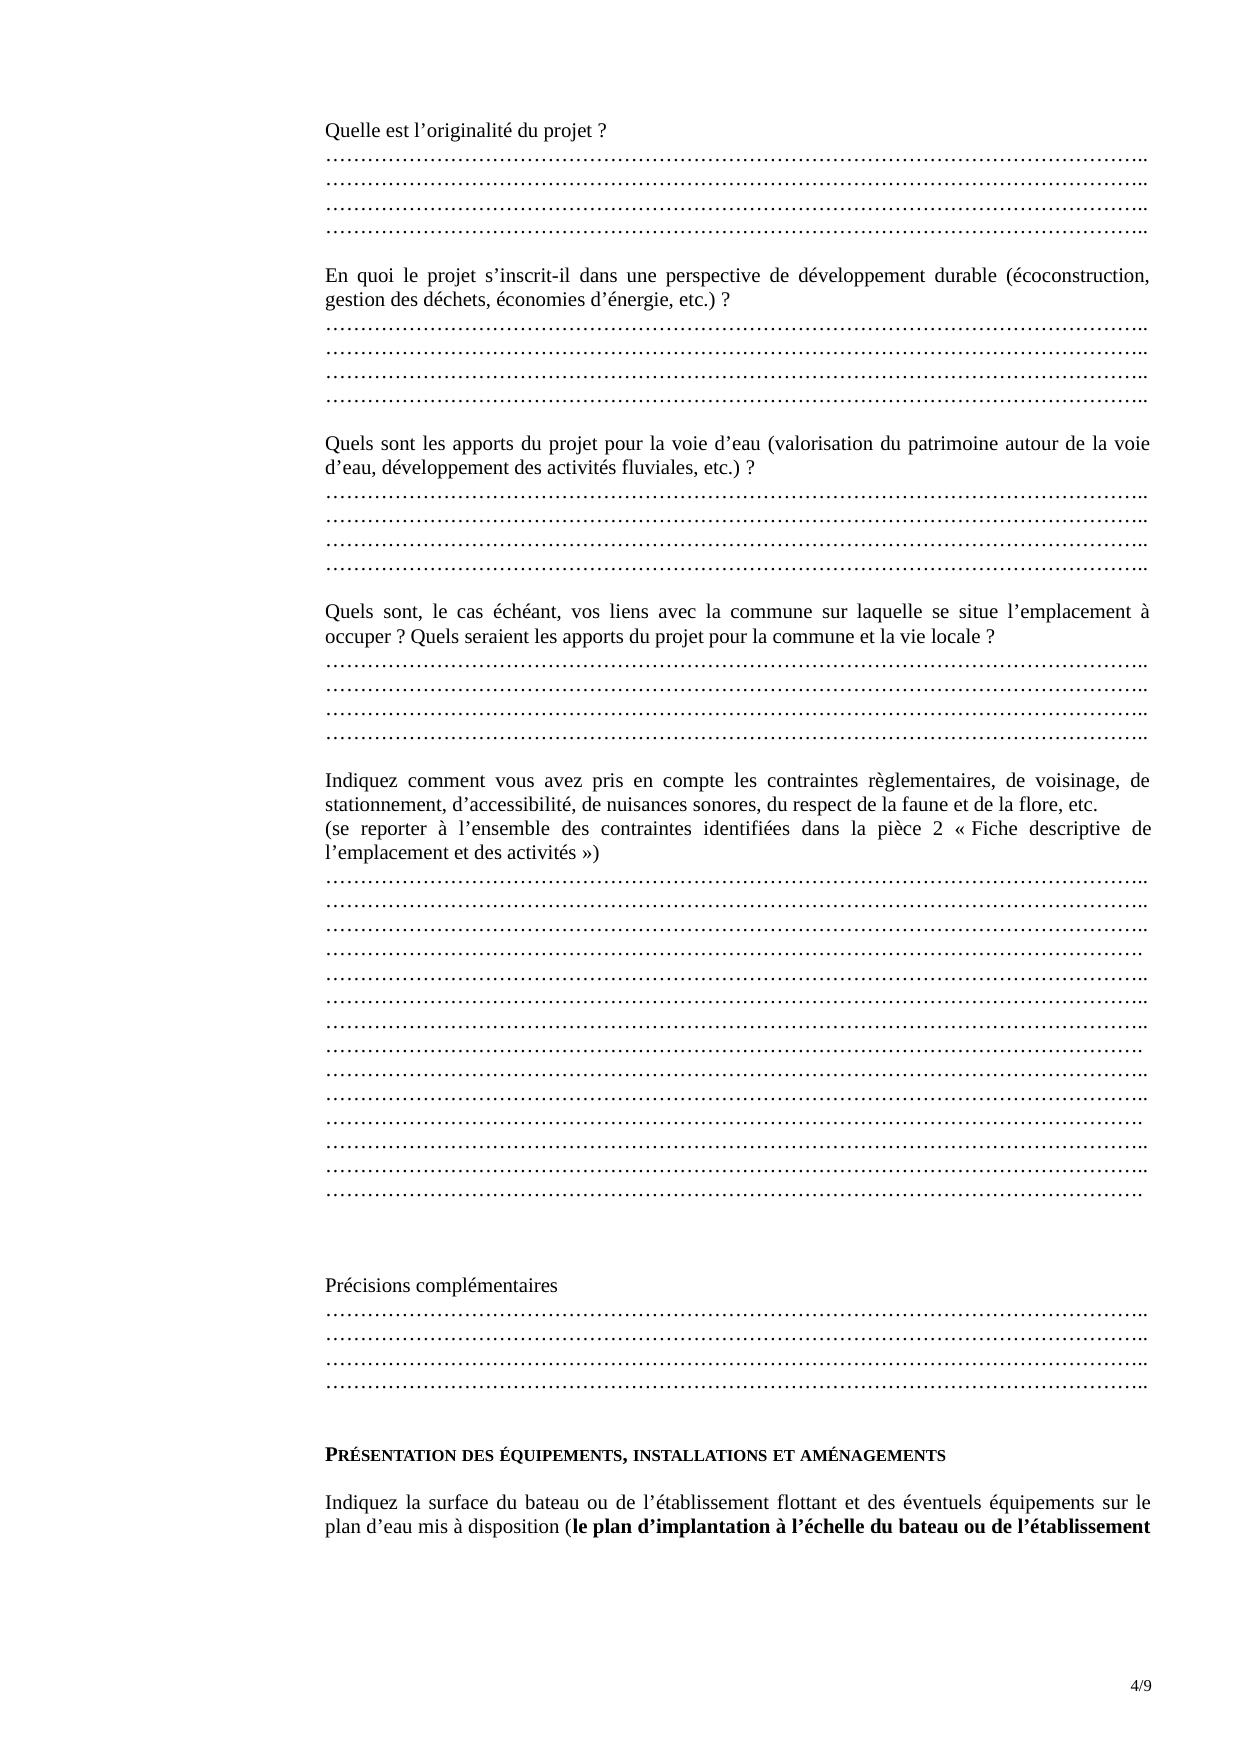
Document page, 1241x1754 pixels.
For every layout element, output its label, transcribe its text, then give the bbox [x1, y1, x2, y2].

text ……………………………………………………………………………………………………….. [325, 1008, 1152, 1033]
text ……………………………………………………………………………………………………….. [325, 984, 1152, 1008]
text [325, 1490, 1152, 1538]
text (se reporter à l’ensemble des contraintes identifiées dans la pièce 2 « Fiche descriptive de l’emplacement et des activités ») [325, 816, 1152, 864]
text ……………………………………………………………………………………………………….. [325, 1345, 1152, 1369]
text ……………………………………………………………………………………………………….. [325, 383, 1152, 407]
text ……………………………………………………………………………………………………….. [325, 1081, 1152, 1105]
text ……………………………………………………………………………………………………….. [325, 912, 1152, 936]
text ………………………………………………………………………………………………………. [325, 936, 1152, 960]
text ……………………………………………………………………………………………………….. [325, 864, 1152, 888]
text ………………………………………………………………………………………………………. [325, 1177, 1152, 1201]
text ……………………………………………………………………………………………………….. [325, 479, 1152, 503]
text En quoi le projet s’inscrit-il dans une perspective de développement durable (écoconstruction, gestion des déchets, économies d’énergie, etc.) ? [325, 263, 1152, 311]
text ……………………………………………………………………………………………………….. [325, 359, 1152, 383]
text Quelle est l’originalité du projet ? [325, 118, 1152, 142]
text ……………………………………………………………………………………………………….. [325, 1057, 1152, 1081]
text ……………………………………………………………………………………………………….. [325, 527, 1152, 551]
text ……………………………………………………………………………………………………….. [325, 960, 1152, 984]
text ………………………………………………………………………………………………………. [325, 1105, 1152, 1129]
text ……………………………………………………………………………………………………….. [325, 1369, 1152, 1393]
text ……………………………………………………………………………………………………….. [325, 503, 1152, 527]
text ……………………………………………………………………………………………………….. [325, 551, 1152, 575]
text ……………………………………………………………………………………………………….. [325, 696, 1152, 720]
text Précisions complémentaires [325, 1273, 1152, 1297]
text ……………………………………………………………………………………………………….. [325, 1129, 1152, 1153]
text ………………………………………………………………………………………………………. [325, 1033, 1152, 1057]
text ……………………………………………………………………………………………………….. [325, 888, 1152, 912]
text ……………………………………………………………………………………………………….. [325, 672, 1152, 696]
text ……………………………………………………………………………………………………….. [325, 1153, 1152, 1177]
text ……………………………………………………………………………………………………….. [325, 214, 1152, 238]
text ……………………………………………………………………………………………………….. [325, 648, 1152, 672]
text ……………………………………………………………………………………………………….. [325, 335, 1152, 359]
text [325, 142, 1152, 166]
text Présentation des équipements, installations et aménagements [325, 1442, 1152, 1466]
text ……………………………………………………………………………………………………….. [325, 311, 1152, 335]
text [325, 166, 1152, 190]
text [325, 190, 1152, 214]
text Quels sont les apports du projet pour la voie d’eau (valorisation du patrimoine autour de la voie d’eau, développement des activités fluviales, etc.) ? [325, 431, 1152, 479]
text ……………………………………………………………………………………………………….. [325, 1297, 1152, 1321]
text Quels sont, le cas échéant, vos liens avec la commune sur laquelle se situe l’emplacement à occuper ? Quels seraient les apports du projet pour la commune et la vie locale ? [325, 599, 1152, 648]
text ……………………………………………………………………………………………………….. [325, 1321, 1152, 1345]
text Indiquez comment vous avez pris en compte les contraintes règlementaires, de voisinage, de stationnement, d’accessibilité, de nuisances sonores, du respect de la faune et de la flore, etc. [325, 768, 1152, 816]
text ……………………………………………………………………………………………………….. [325, 720, 1152, 744]
